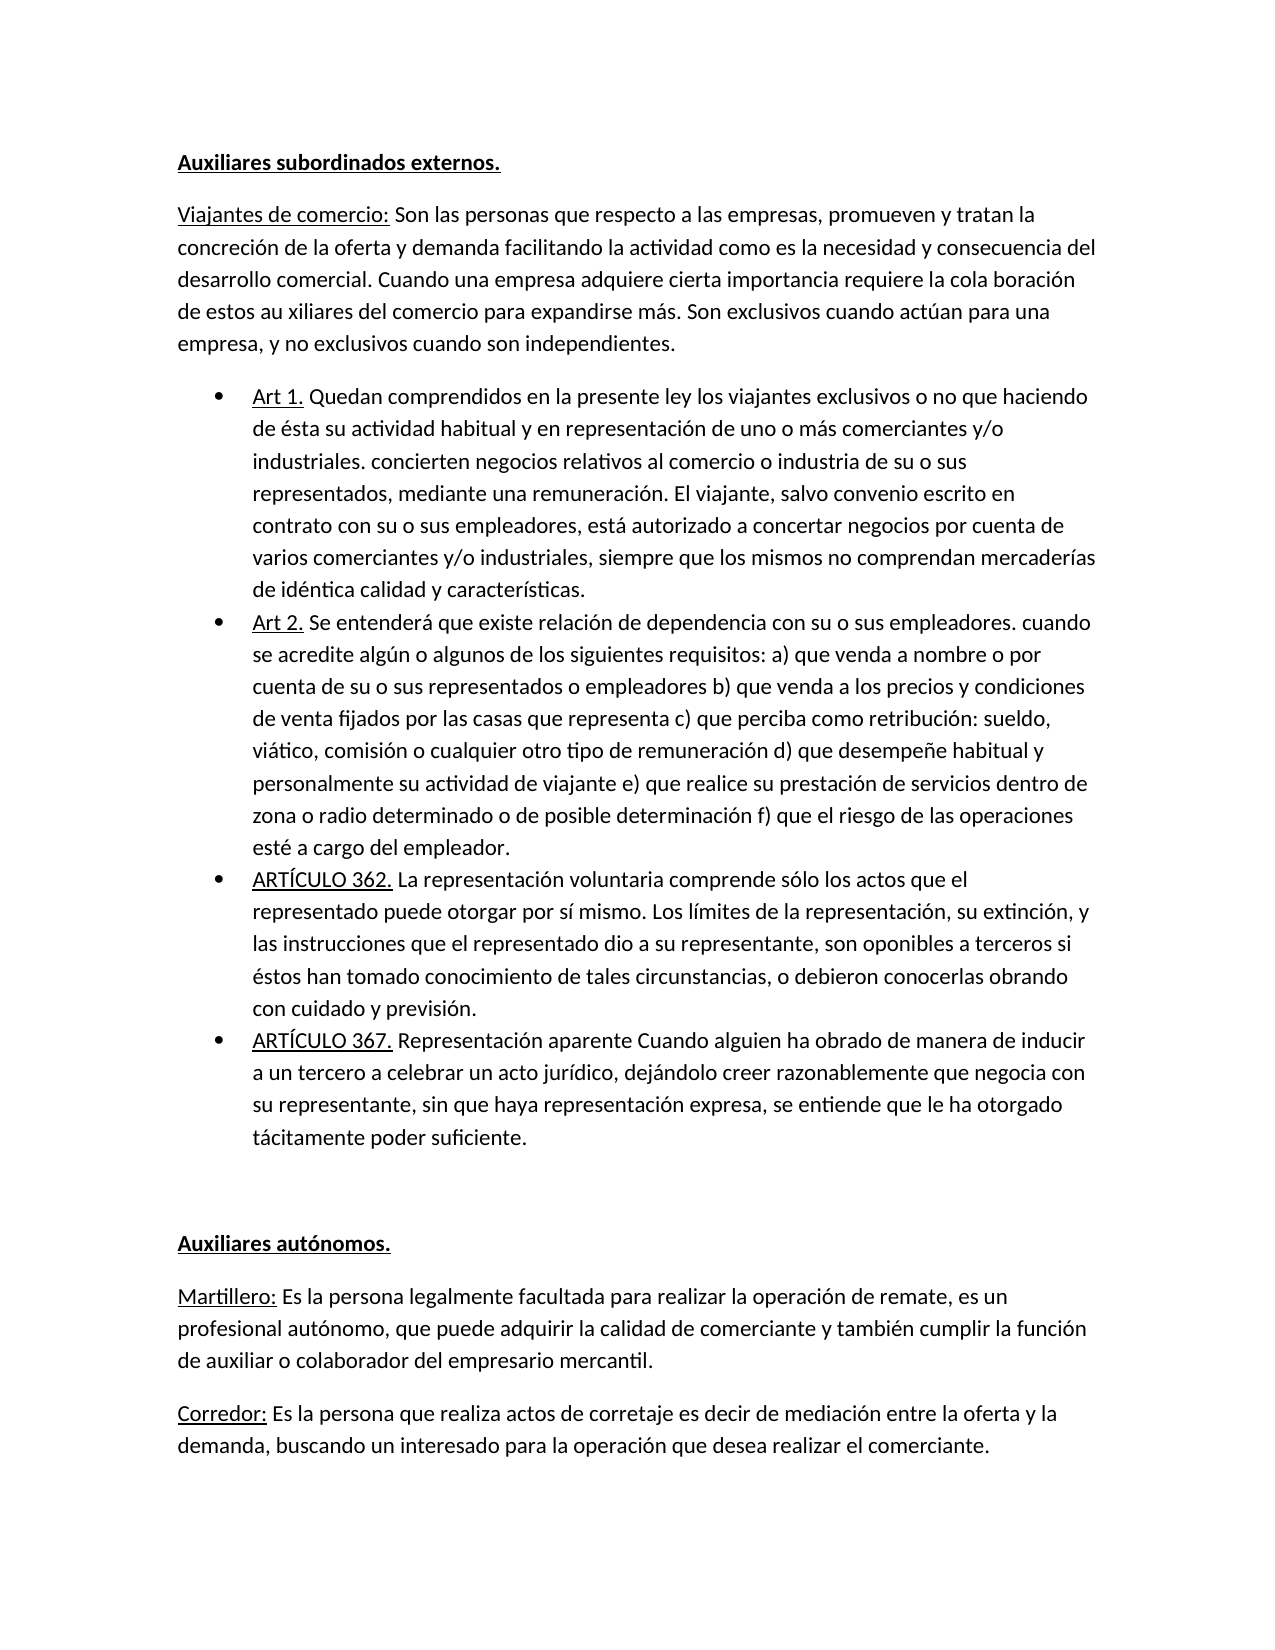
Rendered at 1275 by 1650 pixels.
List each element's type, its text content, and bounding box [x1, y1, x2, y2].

text Martillero: Es la persona legalmente facultada para realizar la operación de remate, es un profesional autónomo, que puede adquirir la calidad de comerciante y también cumplir la función de auxiliar o colaborador del empresario mercantil. [177, 1282, 1098, 1374]
text Viajantes de comercio: Son las personas que respecto a las empresas, promueven y tratan la concreción de la oferta y demanda facilitando la actividad como es la necesidad y consecuencia del desarrollo comercial. Cuando una empresa adquiere cierta importancia requiere la cola boración de estos au xiliares del comercio para expandirse más. Son exclusivos cuando actúan para una empresa, y no exclusivos cuando son independientes. [177, 201, 1098, 357]
list ARTÍCULO 367. Representación aparente Cuando alguien ha obrado de manera de inducir a un tercero a celebrar un acto jurídico, dejándolo creer razonablemente que negocia con su representante, sin que haya representación expresa, se entiende que le ha otorgado tácitamente poder suficiente. [215, 1026, 1098, 1151]
text Corredor: Es la persona que realiza actos de corretaje es decir de mediación entre la oferta y la demanda, buscando un interesado para la operación que desea realizar el comerciante. [177, 1399, 1098, 1459]
list ARTÍCULO 362. La representación voluntaria comprende sólo los actos que el representado puede otorgar por sí mismo. Los límites de la representación, su extinción, y las instrucciones que el representado dio a su representante, son oponibles a terceros si éstos han tomado conocimiento de tales circunstancias, o debieron conocerlas obrando con cuidado y previsión. [215, 865, 1098, 1022]
text Auxiliares subordinados externos. [177, 148, 1098, 176]
text Auxiliares autónomos. [177, 1229, 1098, 1257]
list Art 2. Se entenderá que existe relación de dependencia con su o sus empleadores. cuando se acredite algún o algunos de los siguientes requisitos: a) que venda a nombre o por cuenta de su o sus representados o empleadores b) que venda a los precios y condiciones de venta fijados por las casas que representa c) que perciba como retribución: sueldo, viático, comisión o cualquier otro tipo de remuneración d) que desempeñe habitual y personalmente su actividad de viajante e) que realice su prestación de servicios dentro de zona o radio determinado o de posible determinación f) que el riesgo de las operaciones esté a cargo del empleador. [215, 608, 1098, 861]
list Art 1. Quedan comprendidos en la presente ley los viajantes exclusivos o no que haciendo de ésta su actividad habitual y en representación de uno o más comerciantes y/o industriales. concierten negocios relativos al comercio o industria de su o sus representados, mediante una remuneración. El viajante, salvo convenio escrito en contrato con su o sus empleadores, está autorizado a concertar negocios por cuenta de varios comerciantes y/o industriales, siempre que los mismos no comprendan mercaderías de idéntica calidad y características. [215, 382, 1098, 603]
